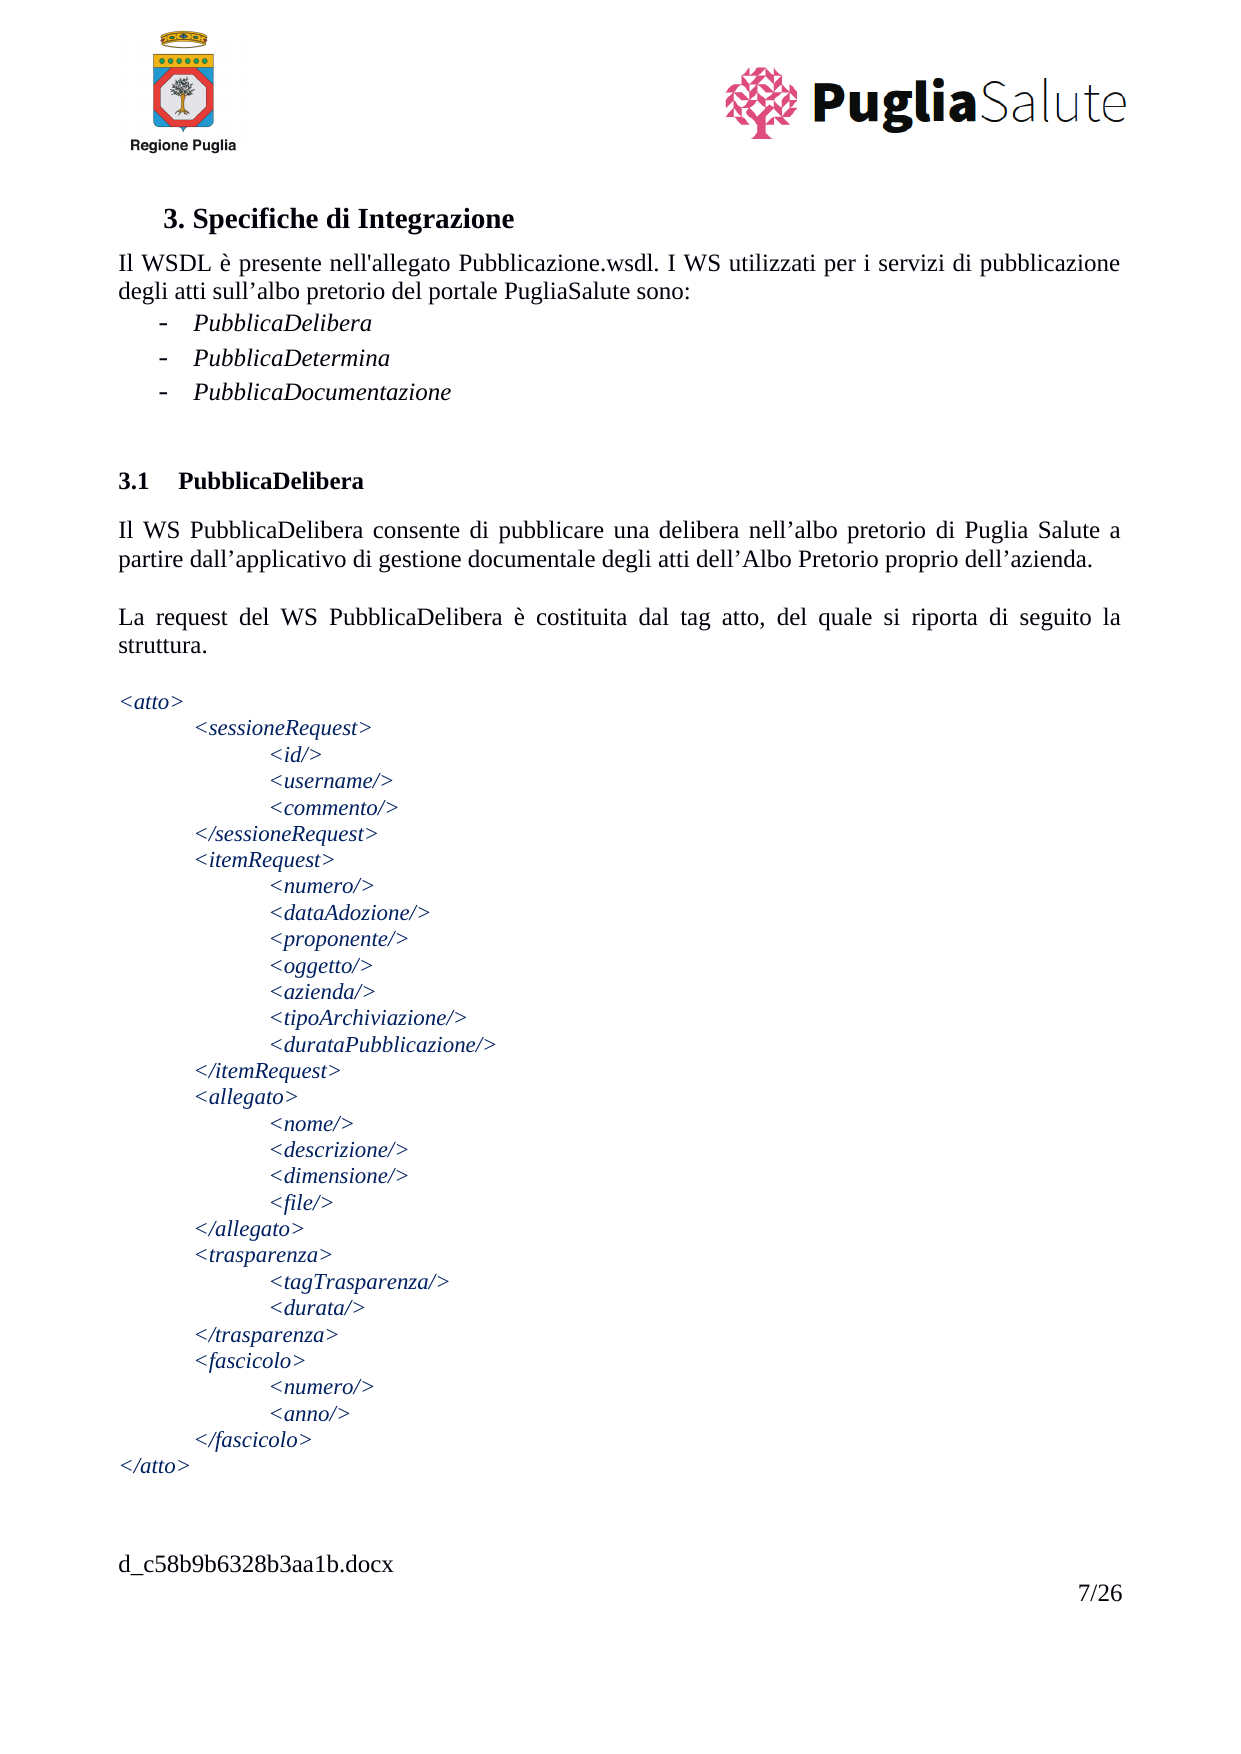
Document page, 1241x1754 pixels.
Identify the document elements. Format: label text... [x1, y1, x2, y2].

text <oggetto/> [118, 952, 1122, 978]
text </allegato> [118, 1215, 1122, 1242]
text <numero/> [118, 873, 1122, 899]
text <durata/> [118, 1294, 1122, 1321]
text <id/> [118, 741, 1122, 767]
text <file/> [118, 1189, 1122, 1215]
text <dataAdozione/> [118, 899, 1122, 925]
text <dimensione/> [118, 1162, 1122, 1189]
list 3. Specifiche di Integrazione [118, 202, 1122, 235]
list PubblicaDocumentazione [156, 373, 1122, 407]
text </sessioneRequest> [118, 820, 1122, 846]
picture [718, 64, 1132, 139]
text <nome/> [118, 1110, 1122, 1136]
text <itemRequest> [118, 846, 1122, 873]
text <azienda/> [118, 978, 1122, 1004]
text <atto> [118, 688, 1122, 714]
list PubblicaDelibera [118, 466, 1074, 495]
text <numero/> [118, 1373, 1122, 1400]
text <sessioneRequest> [118, 714, 1122, 741]
text <durataPubblicazione/> [118, 1031, 1122, 1057]
text <anno/> [118, 1400, 1122, 1426]
text </itemRequest> [118, 1057, 1122, 1083]
text Il WSDL è presente nell'allegato Pubblicazione.wsdl. I WS utilizzati per i servizi di pubblicazione degli atti sull’albo pretorio del portale PugliaSalute sono: [118, 248, 1122, 305]
picture [118, 26, 250, 158]
text Il WS PubblicaDelibera consente di pubblicare una delibera nell’albo pretorio di Puglia Salute a partire dall’applicativo di gestione documentale degli atti dell’Albo Pretorio proprio dell’azienda. [118, 516, 1122, 573]
text La request del WS PubblicaDelibera è costituita dal tag atto, del quale si riporta di seguito la struttura. [118, 602, 1122, 659]
text <proponente/> [118, 925, 1122, 952]
text <fascicolo> [118, 1347, 1122, 1373]
text <username/> [118, 767, 1122, 793]
text </atto> [118, 1452, 1122, 1479]
list PubblicaDetermina [156, 339, 1122, 373]
text <allegato> [118, 1083, 1122, 1110]
text </trasparenza> [118, 1321, 1122, 1347]
text <trasparenza> [118, 1242, 1122, 1268]
text <tipoArchiviazione/> [118, 1004, 1122, 1031]
text <commento/> [118, 793, 1122, 820]
text <tagTrasparenza/> [118, 1268, 1122, 1294]
text </fascicolo> [118, 1426, 1122, 1452]
text <descrizione/> [118, 1136, 1122, 1162]
list PubblicaDelibera [156, 305, 1122, 339]
